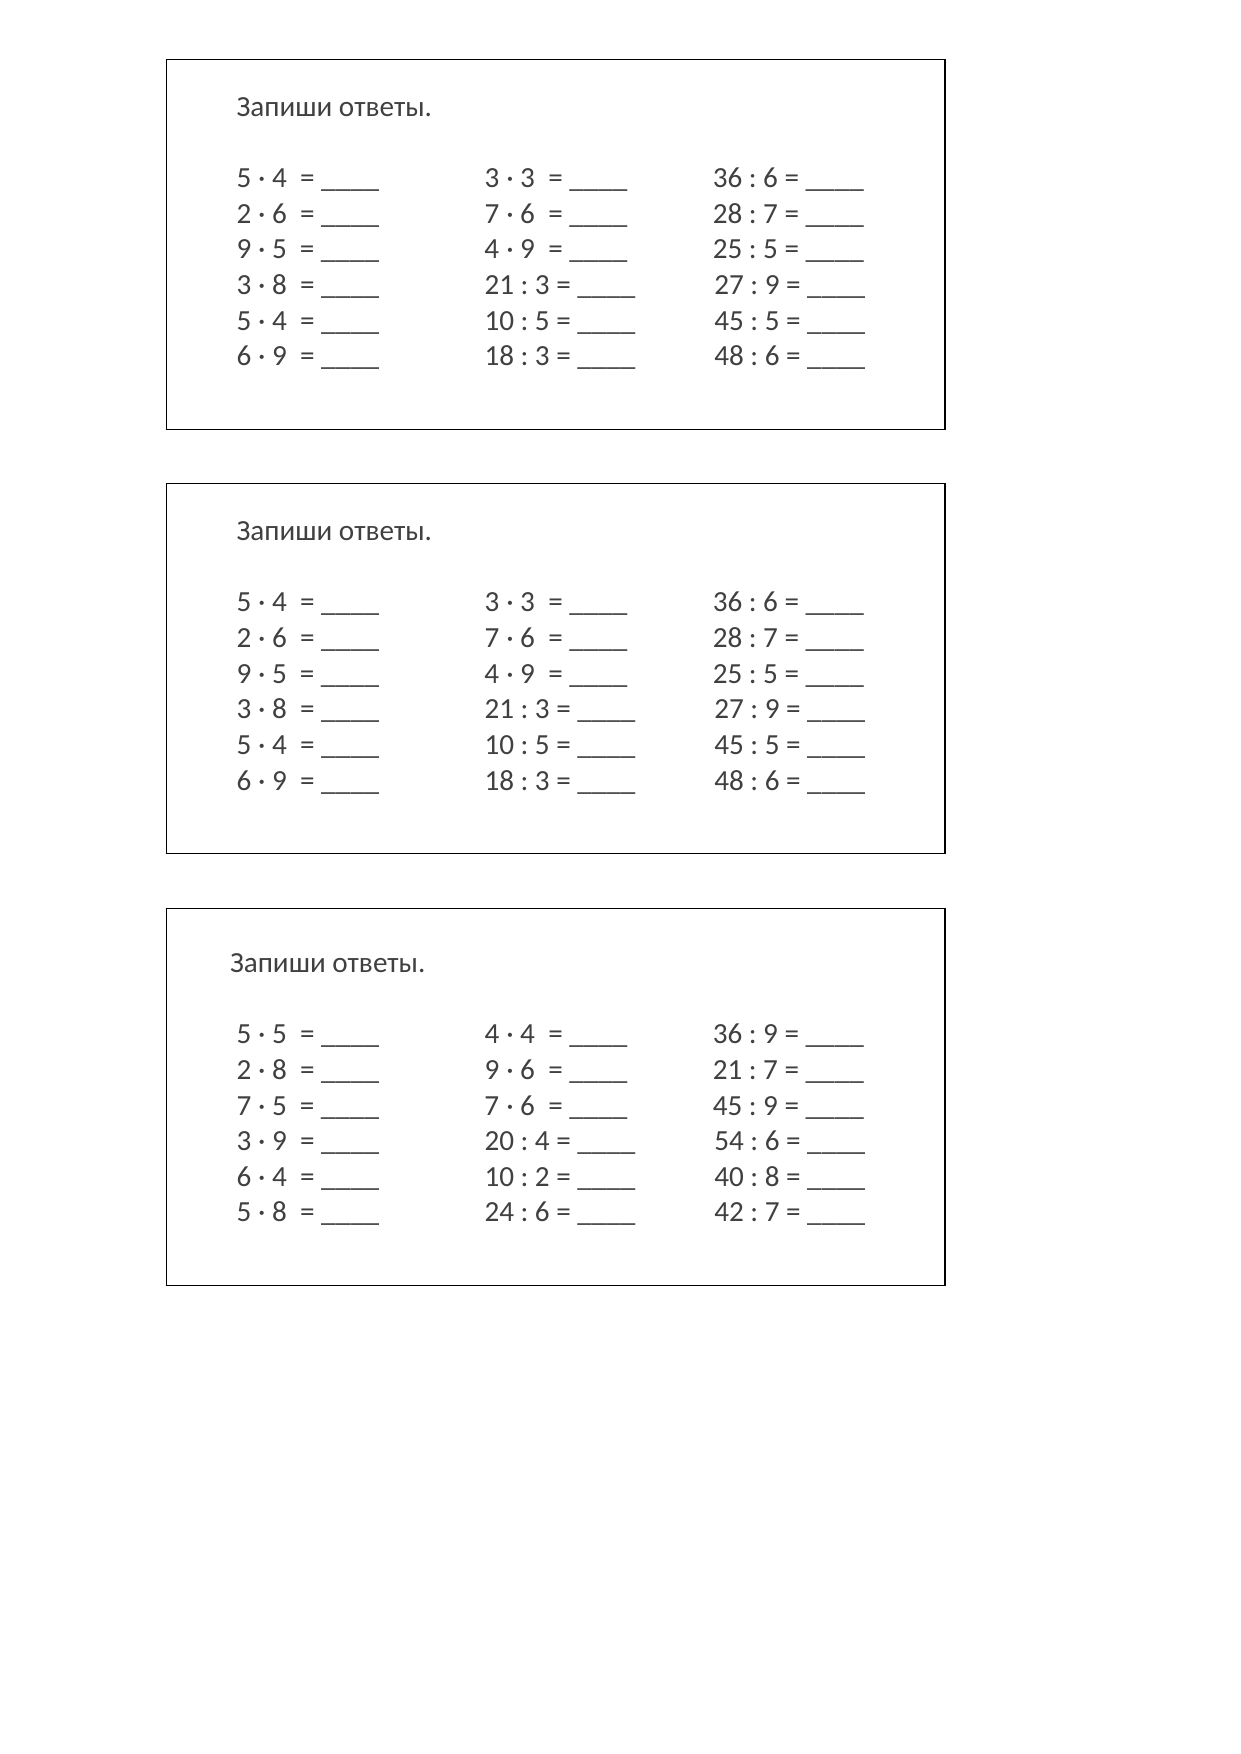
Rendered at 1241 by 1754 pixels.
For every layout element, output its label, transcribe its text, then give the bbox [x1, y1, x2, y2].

table_header Запиши ответы. 5 · 5 = ____ 4 · 4 = ____ 36 : 9 = ____ 2 · 8 = ____ 9 · 6 = ____ 21 : 7 = ____ 7 · 5 = ____ 7 · 6 = ____ 45 : 9 = ____ 3 · 9 = ____ 20 : 4 = ____ 54 : 6 = ____ 6 · 4 = ____ 10 : 2 = ____ 40 : 8 = ____ 5 · 8 = ____ 24 : 6 = ____ 42 : 7 = ____ [167, 909, 944, 1285]
table_header Запиши ответы. 5 · 4 = ____ 3 · 3 = ____ 36 : 6 = ____ 2 · 6 = ____ 7 · 6 = ____ 28 : 7 = ____ 9 · 5 = ____ 4 · 9 = ____ 25 : 5 = ____ 3 · 8 = ____ 21 : 3 = ____ 27 : 9 = ____ 5 · 4 = ____ 10 : 5 = ____ 45 : 5 = ____ 6 · 9 = ____ 18 : 3 = ____ 48 : 6 = ____ [167, 60, 944, 429]
table_header Запиши ответы. 5 · 4 = ____ 3 · 3 = ____ 36 : 6 = ____ 2 · 6 = ____ 7 · 6 = ____ 28 : 7 = ____ 9 · 5 = ____ 4 · 9 = ____ 25 : 5 = ____ 3 · 8 = ____ 21 : 3 = ____ 27 : 9 = ____ 5 · 4 = ____ 10 : 5 = ____ 45 : 5 = ____ 6 · 9 = ____ 18 : 3 = ____ 48 : 6 = ____ [167, 484, 944, 853]
